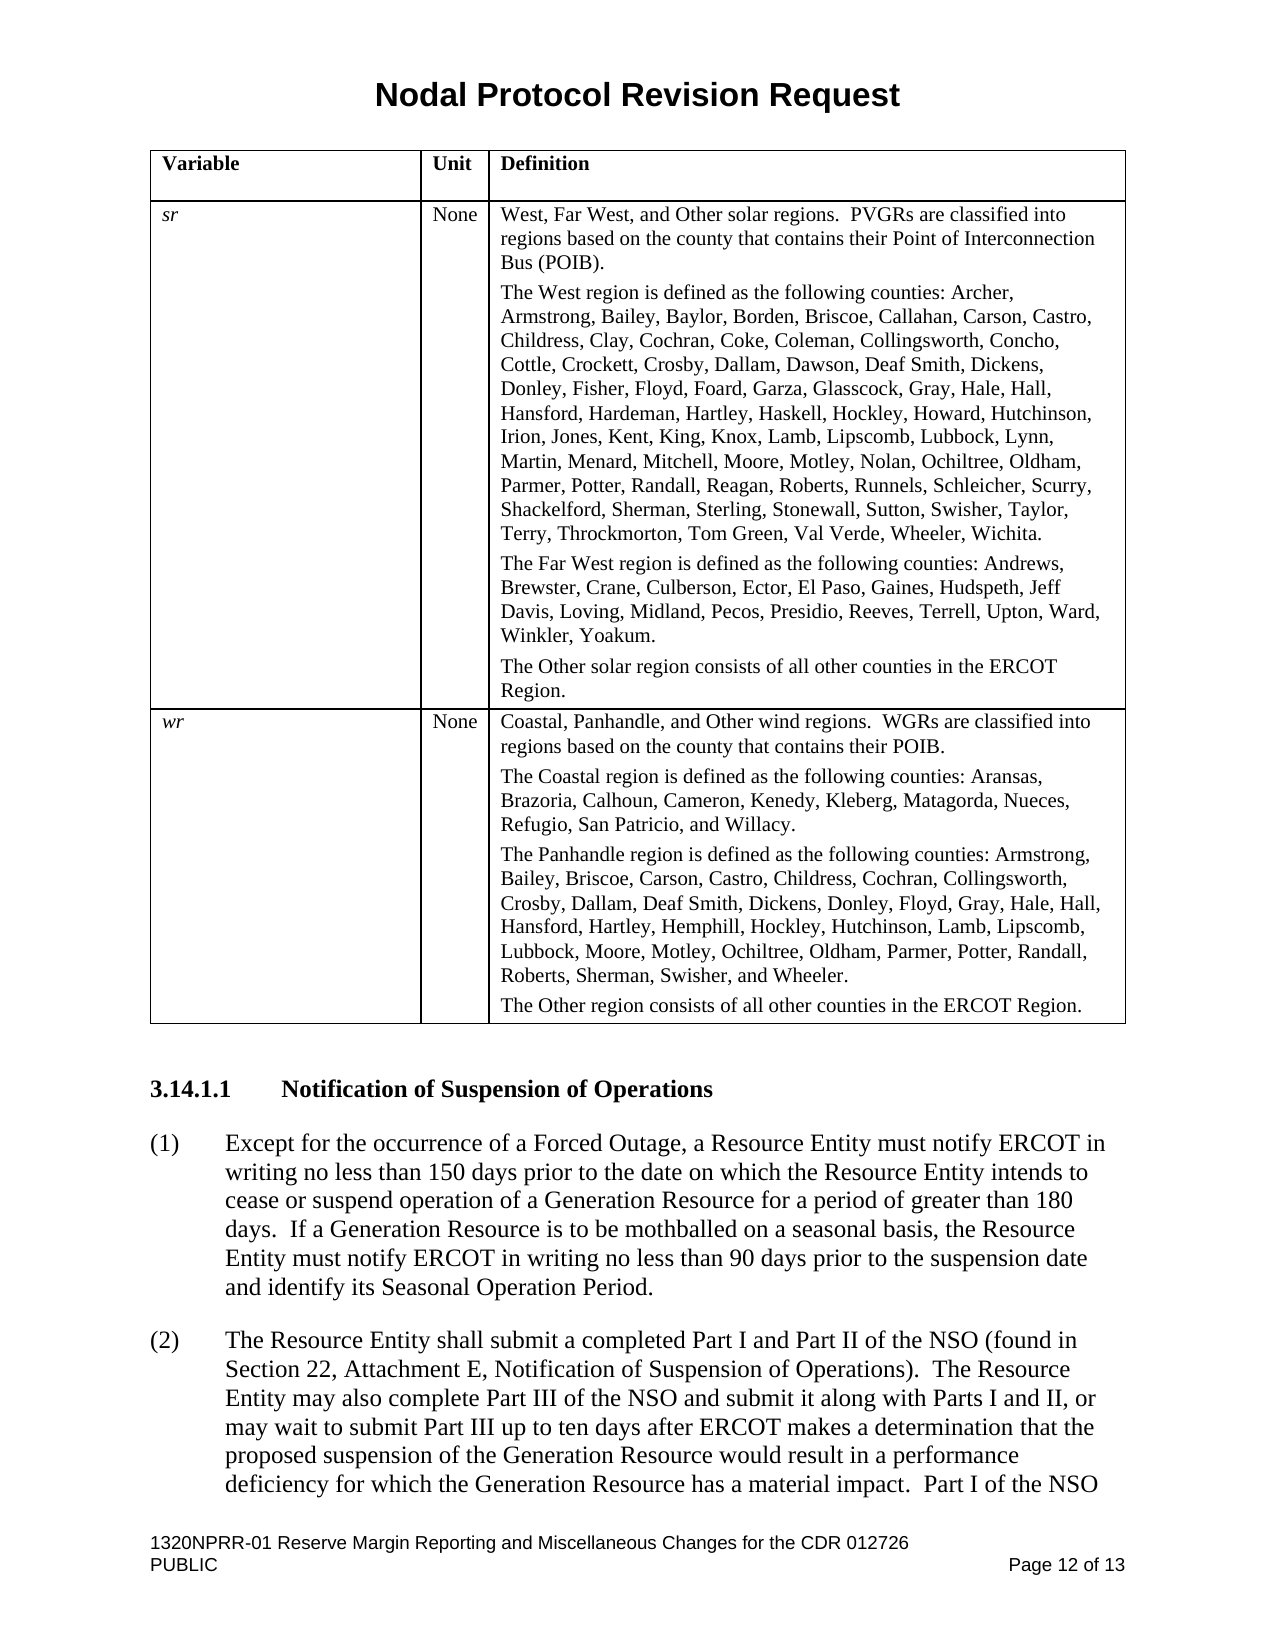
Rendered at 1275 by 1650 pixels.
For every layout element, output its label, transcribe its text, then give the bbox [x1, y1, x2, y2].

table_header Unit [422, 151, 488, 200]
text 3.14.1.1 Notification of Suspension of Operations [150, 1074, 1125, 1103]
table_cell Coastal, Panhandle, and Other wind regions. WGRs are classified into regions based on the county that contains their POIB. The Coastal region is defined as the following counties: Aransas, Brazoria, Calhoun, Cameron, Kenedy, Kleberg, Matagorda, Nueces, Refugio, San Patricio, and Willacy. The Panhandle region is defined as the following counties: Armstrong, Bailey, Briscoe, Carson, Castro, Childress, Cochran, Collingsworth, Crosby, Dallam, Deaf Smith, Dickens, Donley, Floyd, Gray, Hale, Hall, Hansford, Hartley, Hemphill, Hockley, Hutchinson, Lamb, Lipscomb, Lubbock, Moore, Motley, Ochiltree, Oldham, Parmer, Potter, Randall, Roberts, Sherman, Swisher, and Wheeler. The Other region consists of all other counties in the ERCOT Region. [490, 710, 1125, 1023]
table_cell West, Far West, and Other solar regions. PVGRs are classified into regions based on the county that contains their Point of Interconnection Bus (POIB). The West region is defined as the following counties: Archer, Armstrong, Bailey, Baylor, Borden, Briscoe, Callahan, Carson, Castro, Childress, Clay, Cochran, Coke, Coleman, Collingsworth, Concho, Cottle, Crockett, Crosby, Dallam, Dawson, Deaf Smith, Dickens, Donley, Fisher, Floyd, Foard, Garza, Glasscock, Gray, Hale, Hall, Hansford, Hardeman, Hartley, Haskell, Hockley, Howard, Hutchinson, Irion, Jones, Kent, King, Knox, Lamb, Lipscomb, Lubbock, Lynn, Martin, Menard, Mitchell, Moore, Motley, Nolan, Ochiltree, Oldham, Parmer, Potter, Randall, Reagan, Roberts, Runnels, Schleicher, Scurry, Shackelford, Sherman, Sterling, Stonewall, Sutton, Swisher, Taylor, Terry, Throckmorton, Tom Green, Val Verde, Wheeler, Wichita. The Far West region is defined as the following counties: Andrews, Brewster, Crane, Culberson, Ector, El Paso, Gaines, Hudspeth, Jeff Davis, Loving, Midland, Pecos, Presidio, Reeves, Terrell, Upton, Ward, Winkler, Yoakum. The Other solar region consists of all other counties in the ERCOT Region. [490, 202, 1125, 708]
text (1) Except for the occurrence of a Forced Outage, a Resource Entity must notify ERCOT in writing no less than 150 days prior to the date on which the Resource Entity intends to cease or suspend operation of a Generation Resource for a period of greater than 180 days. If a Generation Resource is to be mothballed on a seasonal basis, the Resource Entity must notify ERCOT in writing no less than 90 days prior to the suspension date and identify its Seasonal Operation Period. [150, 1128, 1125, 1301]
table_header Variable [151, 151, 420, 200]
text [150, 1326, 1125, 1498]
table_cell wr [151, 710, 420, 1023]
table_cell None [422, 202, 488, 708]
table_header Definition [490, 151, 1125, 200]
table_cell None [422, 710, 488, 1023]
table_cell sr [151, 202, 420, 708]
